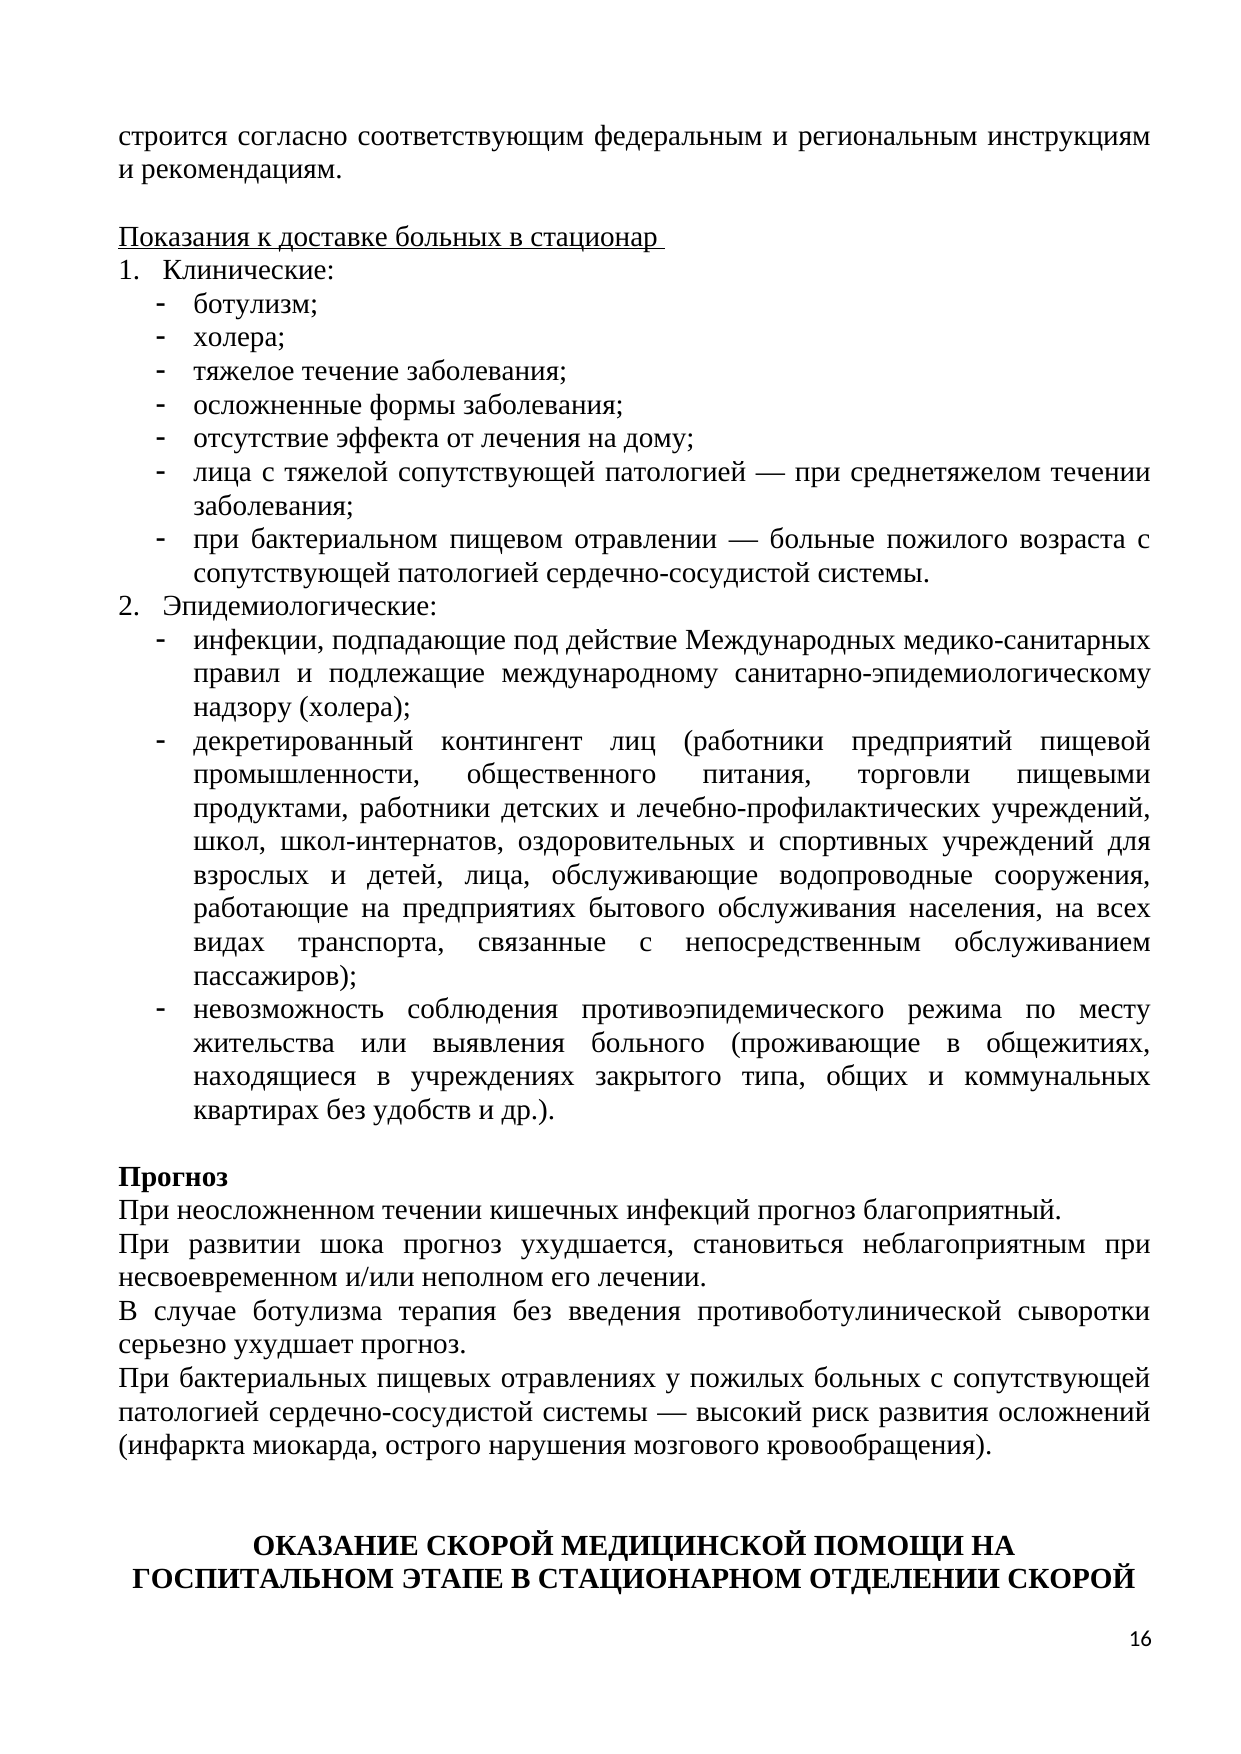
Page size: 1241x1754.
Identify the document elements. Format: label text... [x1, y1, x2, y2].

list осложненные формы заболевания; [156, 387, 1152, 420]
text ОКАЗАНИЕ СКОРОЙ МЕДИЦИНСКОЙ ПОМОЩИ НА ГОСПИТАЛЬНОМ ЭТАПЕ В СТАЦИОНАРНОМ ОТДЕЛЕНИИ СКОРОЙ МЕДИЦИНСКОЙ ПОМОЩИ (СтОСМП) [118, 1528, 253, 1595]
text При неосложненном течении кишечных инфекций прогноз благоприятный. [118, 1192, 1152, 1226]
text ОКАЗАНИЕ СКОРОЙ МЕДИЦИНСКОЙ ПОМОЩИ НА ГОСПИТАЛЬНОМ ЭТАПЕ В СТАЦИОНАРНОМ ОТДЕЛЕНИИ СКОРОЙ МЕДИЦИНСКОЙ ПОМОЩИ (СтОСМП) [1015, 1528, 1149, 1595]
list Клинические: [118, 252, 1152, 286]
text Прогноз [118, 1159, 1152, 1192]
list при бактериальном пищевом отравлении — больные пожилого возраста с сопутствующей патологией сердечно-сосудистой системы. [156, 521, 1152, 588]
list декретированный контингент лиц (работники предприятий пищевой промышленности, общественного питания, торговли пищевыми продуктами, работники детских и лечебно-профилактических учреждений, школ, школ-интернатов, оздоровительных и спортивных учреждений для взрослых и детей, лица, обслуживающие водопроводные сооружения, работающие на предприятиях бытового обслуживания населения, на всех видах транспорта, связанные с непосредственным обслуживанием пассажиров); [156, 723, 1152, 991]
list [118, 118, 1152, 185]
list лица с тяжелой сопутствующей патологией — при среднетяжелом течении заболевания; [156, 454, 1152, 521]
list холера; [156, 319, 1152, 353]
text При развитии шока прогноз ухудшается, становиться неблагоприятным при несвоевременном и/или неполном его лечении. [118, 1226, 1152, 1293]
list отсутствие эффекта от лечения на дому; [156, 420, 1152, 454]
list невозможность соблюдения противоэпидемического режима по месту жительства или выявления больного (проживающие в общежитиях, находящиеся в учреждениях закрытого типа, общих и коммунальных квартирах без удобств и др.). [156, 991, 1152, 1125]
text В случае ботулизма терапия без введения противоботулинической сыворотки серьезно ухудшает прогноз. [118, 1293, 1152, 1360]
list Эпидемиологические: [118, 588, 1152, 622]
text Показания к доставке больных в стационар [118, 219, 1152, 252]
list тяжелое течение заболевания; [156, 353, 1152, 387]
list ботулизм; [156, 286, 1152, 319]
list инфекции, подпадающие под действие Международных медико-санитарных правил и подлежащие международному санитарно-эпидемиологическому надзору (холера); [156, 622, 1152, 723]
text При бактериальных пищевых отравлениях у пожилых больных с сопутствующей патологией сердечно-сосудистой системы — высокий риск развития осложнений (инфаркта миокарда, острого нарушения мозгового кровообращения). [118, 1360, 1152, 1461]
